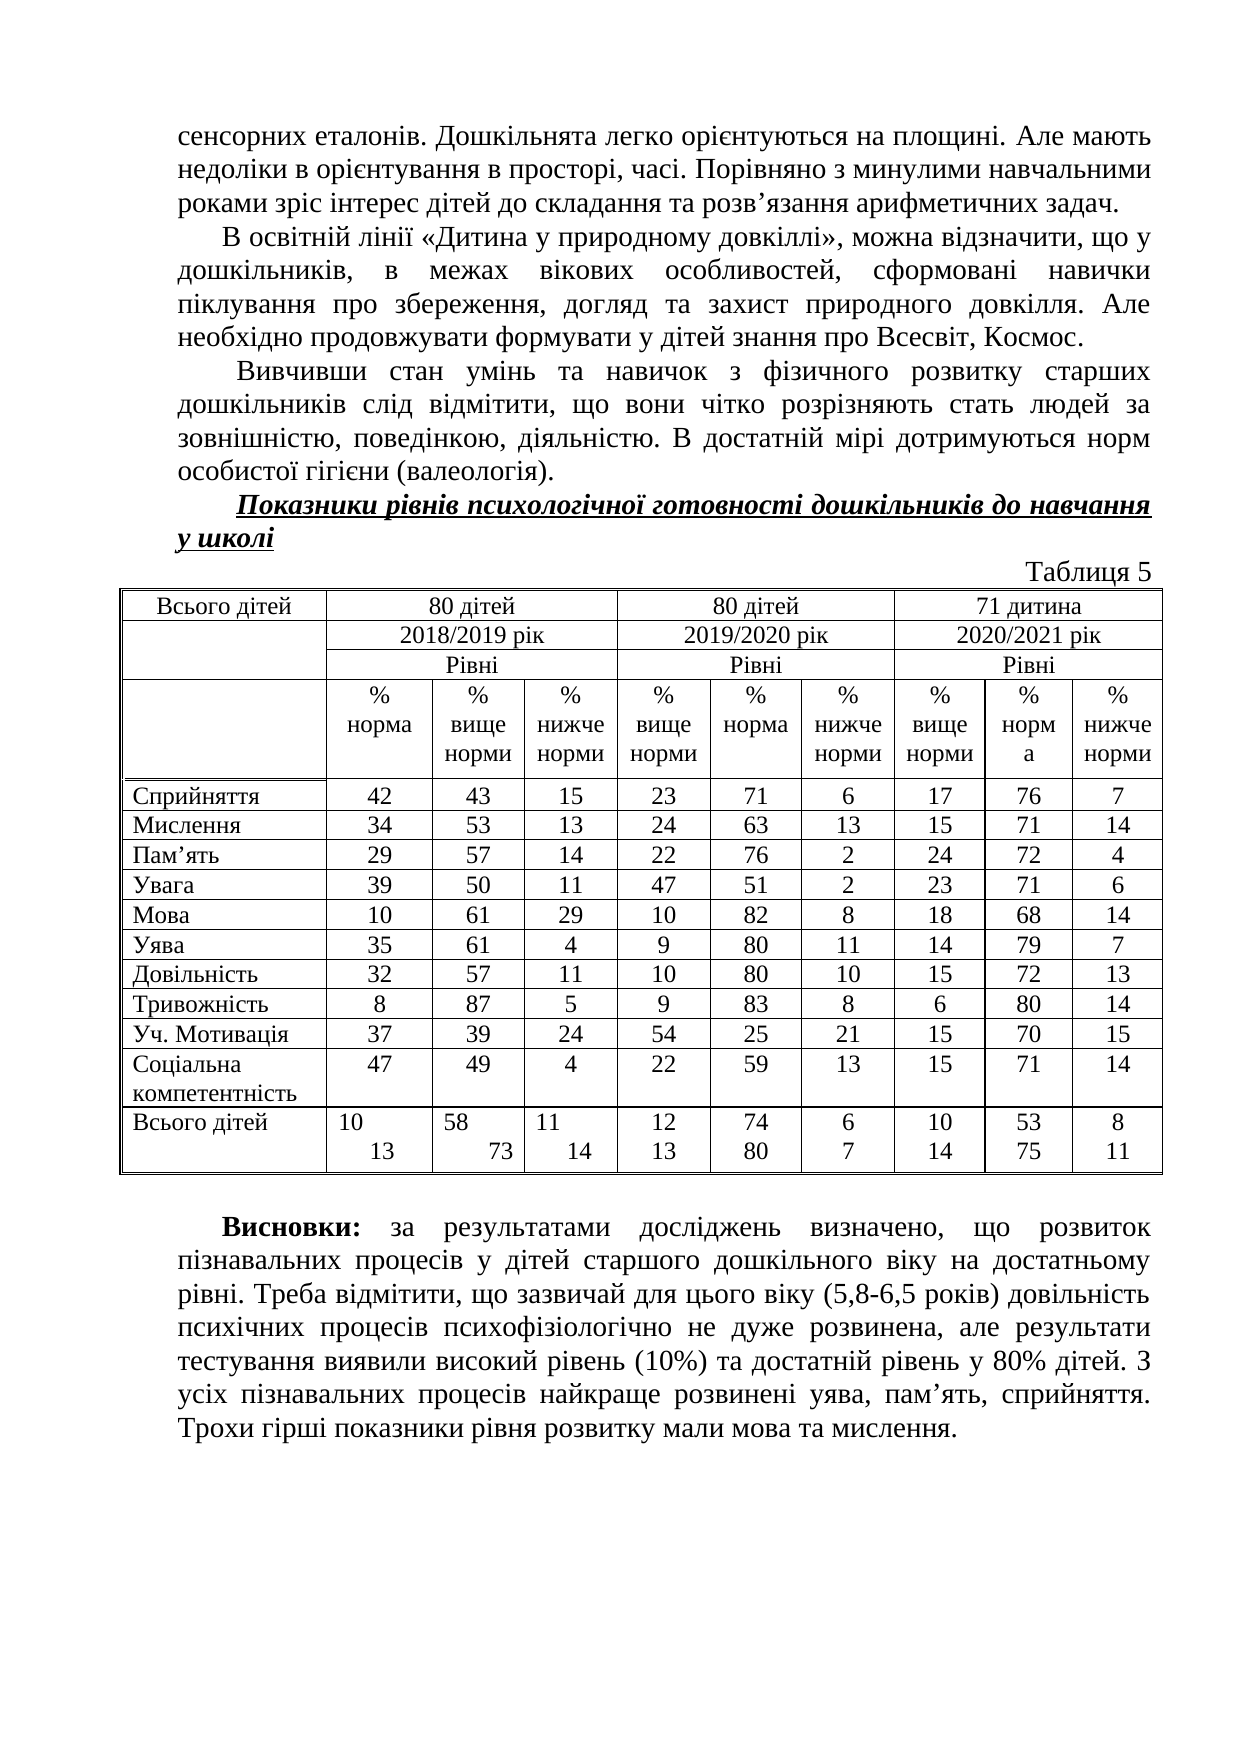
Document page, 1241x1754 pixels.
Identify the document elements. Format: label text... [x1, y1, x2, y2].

table_cell 10 [618, 900, 710, 929]
table_cell 14 [1073, 811, 1162, 839]
table_cell 13 [1073, 960, 1162, 988]
table_cell 15 [895, 1019, 984, 1048]
table_cell 61 [433, 930, 524, 958]
table_cell 11 [525, 870, 617, 899]
table_cell 42 [327, 779, 432, 809]
table_cell 87 [433, 989, 524, 1018]
table_cell 14 [525, 840, 617, 869]
table_cell 8 [327, 989, 432, 1018]
text Таблиця 5 [177, 554, 1152, 588]
table_cell 14 [1073, 1049, 1162, 1106]
table_cell Пам’ять [123, 840, 326, 869]
table_cell 76 [711, 840, 801, 869]
table_cell 57 [433, 960, 524, 988]
table_cell 71 [986, 870, 1072, 899]
table_header 80 дітей [327, 591, 617, 619]
table_cell 13 [802, 1049, 894, 1106]
table_cell 4 [525, 930, 617, 958]
table_cell 10 [618, 960, 710, 988]
table_cell 4 [1073, 840, 1162, 869]
table_cell 70 [986, 1019, 1072, 1048]
table_cell 71 [986, 811, 1072, 839]
text Вивчивши стан умінь та навичок з фізичного розвитку старших дошкільників слід відмітити, що вони чітко розрізняють стать людей за зовнішністю, поведінкою, діяльністю. В достатній мірі дотримуються норм особистої гігієни (валеологія). [177, 353, 1152, 487]
table_cell 2020/2021 рік [895, 621, 1162, 649]
text Показники рівнів психологічної готовності дошкільників до навчання у школі [177, 487, 1152, 554]
table_cell 8 11 [1073, 1108, 1162, 1172]
table_cell 15 [895, 1049, 984, 1106]
table_cell 34 [327, 811, 432, 839]
table_cell 17 [895, 779, 984, 809]
table_cell 6 7 [802, 1108, 894, 1172]
table_cell 2018/2019 рік [327, 621, 617, 649]
table_cell 10 14 [895, 1108, 984, 1172]
table_cell 21 [802, 1019, 894, 1048]
table_cell 72 [986, 960, 1072, 988]
table_cell 10 [802, 960, 894, 988]
table_cell 12 13 [618, 1108, 710, 1172]
table_cell 76 [986, 779, 1072, 809]
table_cell Мова [123, 900, 326, 929]
table_cell % вище норми [895, 680, 984, 778]
table_cell Мислення [123, 811, 326, 839]
table_cell 29 [327, 840, 432, 869]
table_cell 58 73 [433, 1108, 524, 1172]
table_cell 63 [711, 811, 801, 839]
table_cell 39 [327, 870, 432, 899]
table_cell 35 [327, 930, 432, 958]
table_cell 22 [618, 840, 710, 869]
table_cell 4 [525, 1049, 617, 1106]
table_cell Рівні [327, 650, 617, 679]
table_header 71 дитина [895, 591, 1162, 619]
table_cell % норма [327, 680, 432, 778]
table_cell 47 [618, 870, 710, 899]
table_cell % вище норми [618, 680, 710, 778]
table_cell 14 [1073, 900, 1162, 929]
table_cell 22 [618, 1049, 710, 1106]
table_cell 14 [895, 930, 984, 958]
table_cell 10 13 [327, 1108, 432, 1172]
table_cell 57 [433, 840, 524, 869]
table_cell % нижче норми [1073, 680, 1162, 778]
table_cell 72 [986, 840, 1072, 869]
table_cell 80 [711, 960, 801, 988]
table_cell 50 [433, 870, 524, 899]
table_cell 6 [802, 779, 894, 809]
table_cell Тривожність [123, 989, 326, 1018]
table_cell 10 [327, 900, 432, 929]
table_cell 11 14 [525, 1108, 617, 1172]
table_cell Рівні [895, 650, 1162, 679]
table_cell 32 [327, 960, 432, 988]
table_cell 74 80 [711, 1108, 801, 1172]
table_cell Рівні [618, 650, 894, 679]
table_cell 49 [433, 1049, 524, 1106]
table_cell % нижче норми [802, 680, 894, 778]
table_cell 82 [711, 900, 801, 929]
table_cell 25 [711, 1019, 801, 1048]
table_cell 2019/2020 рік [618, 621, 894, 649]
table_cell 8 [802, 989, 894, 1018]
table_cell 53 75 [986, 1108, 1072, 1172]
table_cell Сприйняття [123, 778, 326, 809]
table_cell 9 [618, 989, 710, 1018]
table_cell 6 [1073, 870, 1162, 899]
table_cell Увага [123, 870, 326, 899]
table_cell 47 [327, 1049, 432, 1106]
table_header Всього дітей [123, 591, 326, 619]
table_cell 24 [895, 840, 984, 869]
table_cell 61 [433, 900, 524, 929]
table_cell 2 [802, 840, 894, 869]
table_cell 6 [895, 989, 984, 1018]
table_cell 39 [433, 1019, 524, 1048]
table_cell 15 [895, 960, 984, 988]
table_cell [123, 680, 326, 778]
table_cell 11 [525, 960, 617, 988]
table_cell 23 [895, 870, 984, 899]
table_cell Всього дітей [123, 1108, 326, 1172]
table_cell 71 [711, 779, 801, 809]
table_cell % нижче норми [525, 680, 617, 778]
table_cell 43 [433, 779, 524, 809]
table_cell 7 [1073, 930, 1162, 958]
table_cell 29 [525, 900, 617, 929]
table_cell 71 [986, 1049, 1072, 1106]
table_cell 68 [986, 900, 1072, 929]
table_cell 15 [525, 779, 617, 809]
table_cell 18 [895, 900, 984, 929]
table_cell 83 [711, 989, 801, 1018]
table_cell 54 [618, 1019, 710, 1048]
table_cell 80 [986, 989, 1072, 1018]
table_cell 53 [433, 811, 524, 839]
table_cell 24 [618, 811, 710, 839]
table_cell % норма [711, 680, 801, 778]
table_cell 14 [1073, 989, 1162, 1018]
table_cell Соціальна компетентність [123, 1049, 326, 1106]
table_header 80 дітей [618, 591, 894, 619]
table_cell 9 [618, 930, 710, 958]
table_cell 80 [711, 930, 801, 958]
table_cell 23 [618, 779, 710, 809]
table_cell 5 [525, 989, 617, 1018]
table_cell 11 [802, 930, 894, 958]
table_cell 37 [327, 1019, 432, 1048]
text В освітній лінії «Дитина у природному довкіллі», можна відзначити, що у дошкільників, в межах вікових особливостей, сформовані навички піклування про збереження, догляд та захист природного довкілля. Але необхідно продовжувати формувати у дітей знання про Всесвіт, Космос. [177, 219, 1152, 353]
table_cell 15 [895, 811, 984, 839]
table_cell 51 [711, 870, 801, 899]
table_cell 59 [711, 1049, 801, 1106]
table_cell % вище норми [433, 680, 524, 778]
table_cell Довільність [123, 960, 326, 988]
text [177, 118, 1152, 219]
table_cell Уч. Мотивація [123, 1019, 326, 1048]
table_cell 8 [802, 900, 894, 929]
table_cell 13 [802, 811, 894, 839]
table_cell 7 [1073, 779, 1162, 809]
table_cell 15 [1073, 1019, 1162, 1048]
table_cell % норма [986, 680, 1072, 778]
table_cell 13 [525, 811, 617, 839]
text Висновки: за результатами досліджень визначено, що розвиток пізнавальних процесів у дітей старшого дошкільного віку на достатньому рівні. Треба відмітити, що зазвичай для цього віку (5,8-6,5 років) довільність психічних процесів психофізіологічно не дуже розвинена, але результати тестування виявили високий рівень (10%) та достатній рівень у 80% дітей. З усіх пізнавальних процесів найкраще розвинені уява, пам’ять, сприйняття. Трохи гірші показники рівня розвитку мали мова та мислення. [177, 1209, 1152, 1443]
table_cell 79 [986, 930, 1072, 958]
table_cell 24 [525, 1019, 617, 1048]
table_cell [123, 621, 326, 679]
table_cell 2 [802, 870, 894, 899]
table_cell Уява [123, 930, 326, 958]
